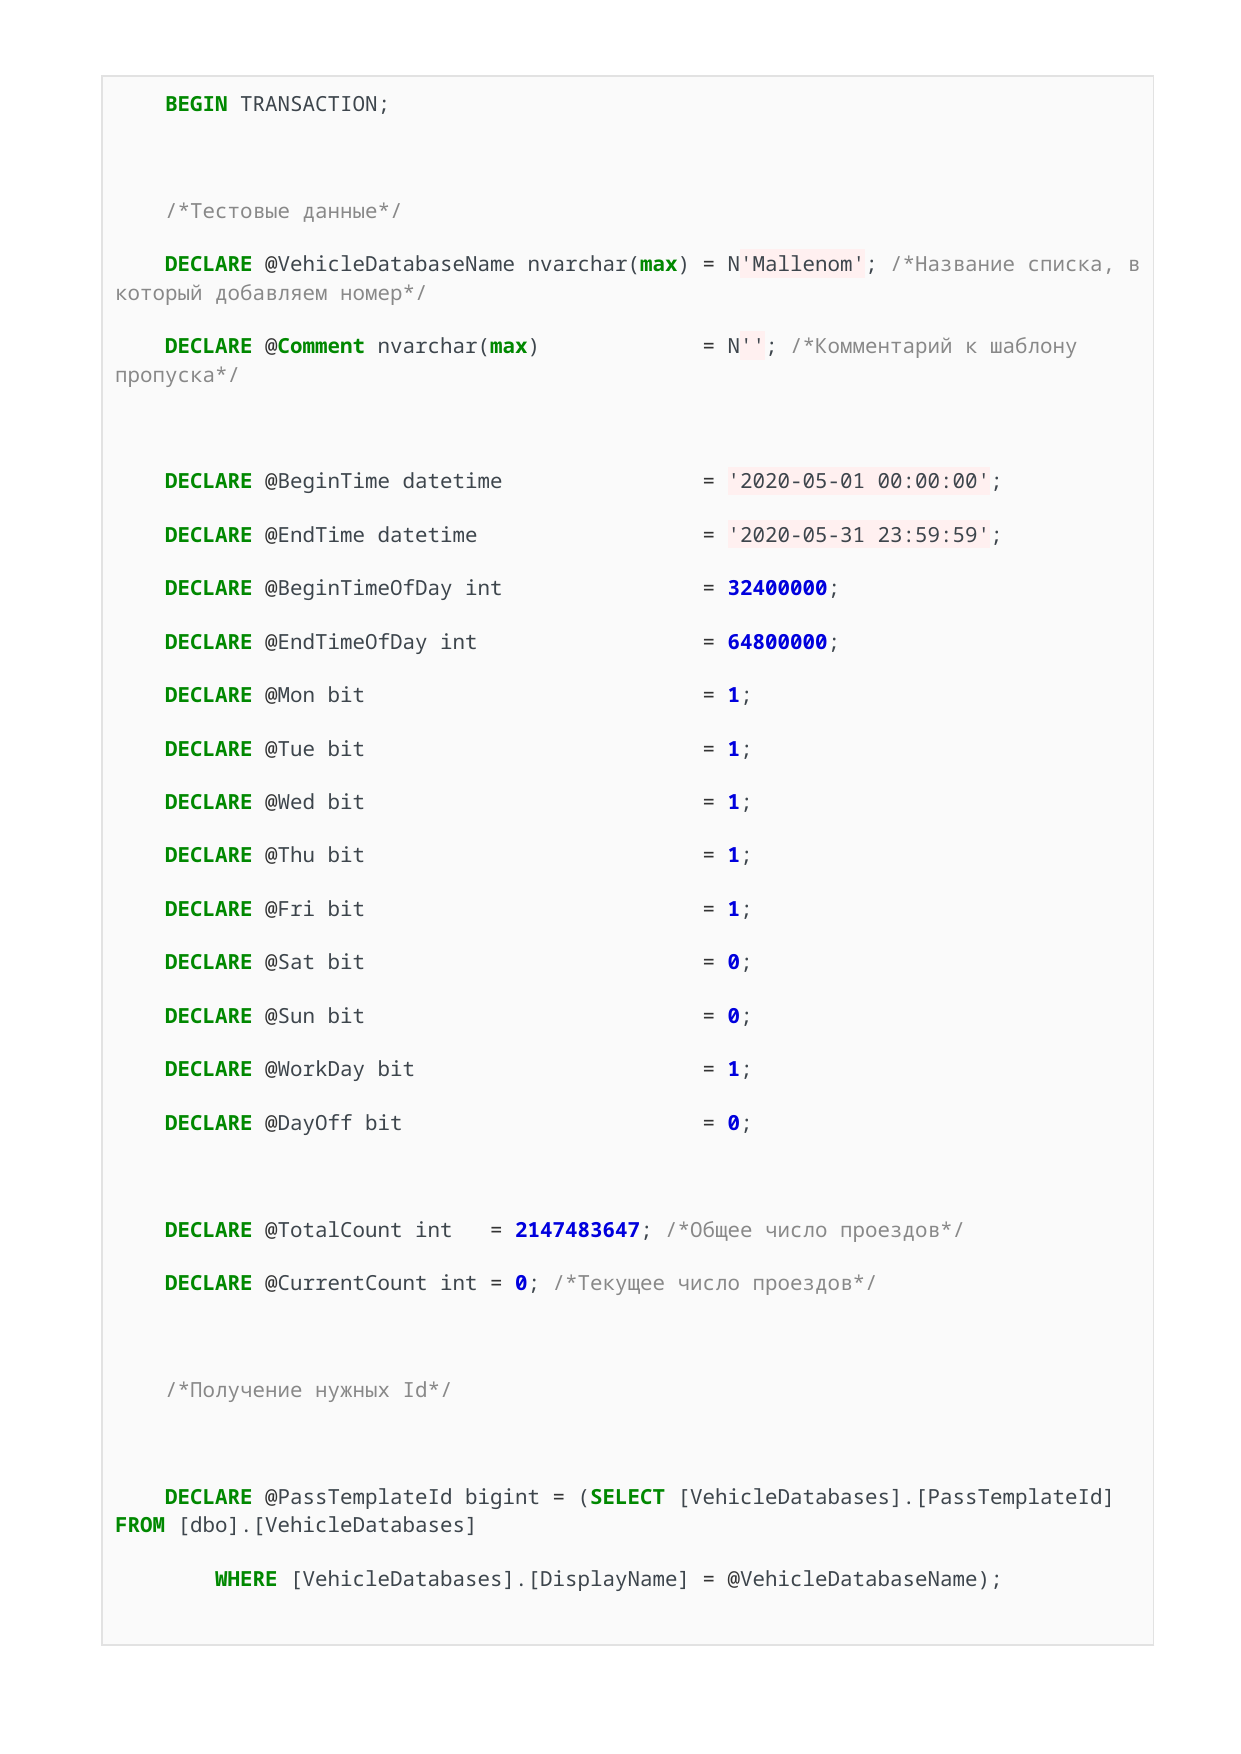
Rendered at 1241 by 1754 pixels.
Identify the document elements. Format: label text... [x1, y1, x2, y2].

text DECLARE @Mon bit = 1; [103, 666, 1153, 709]
text DECLARE @Comment nvarchar(max) = N''; /*Комментарий к шаблону пропуска*/ [103, 317, 1153, 388]
text DECLARE @CurrentCount int = 0; /*Текущее число проездов*/ [103, 1254, 1153, 1297]
text WHERE [VehicleDatabases].[DisplayName] = @VehicleDatabaseName); [103, 1550, 1153, 1592]
text DECLARE @BeginTime datetime = '2020-05-01 00:00:00'; [103, 452, 1153, 495]
text DECLARE @Sat bit = 0; [103, 933, 1153, 976]
text DECLARE @Wed bit = 1; [103, 773, 1153, 816]
text DECLARE @Sun bit = 0; [103, 987, 1153, 1029]
text BEGIN TRANSACTION; [103, 77, 1153, 117]
text DECLARE @EndTime datetime = '2020-05-31 23:59:59'; [103, 506, 1153, 548]
text DECLARE @TotalCount int = 2147483647; /*Общее число проездов*/ [103, 1201, 1153, 1243]
text DECLARE @Fri bit = 1; [103, 880, 1153, 922]
text DECLARE @DayOff bit = 0; [103, 1094, 1153, 1136]
text /*Тестовые данные*/ [103, 182, 1153, 224]
text DECLARE @Thu bit = 1; [103, 827, 1153, 869]
text DECLARE @EndTimeOfDay int = 64800000; [103, 613, 1153, 655]
text DECLARE @WorkDay bit = 1; [103, 1040, 1153, 1083]
text /*Получение нужных Id*/ [103, 1361, 1153, 1403]
text DECLARE @PassTemplateId bigint = (SELECT [VehicleDatabases].[PassTemplateId] FROM [dbo].[VehicleDatabases] [103, 1468, 1153, 1539]
text DECLARE @BeginTimeOfDay int = 32400000; [103, 559, 1153, 602]
text DECLARE @Tue bit = 1; [103, 720, 1153, 762]
text DECLARE @VehicleDatabaseName nvarchar(max) = N'Mallenom'; /*Название списка, в который добавляем номер*/ [103, 235, 1153, 306]
